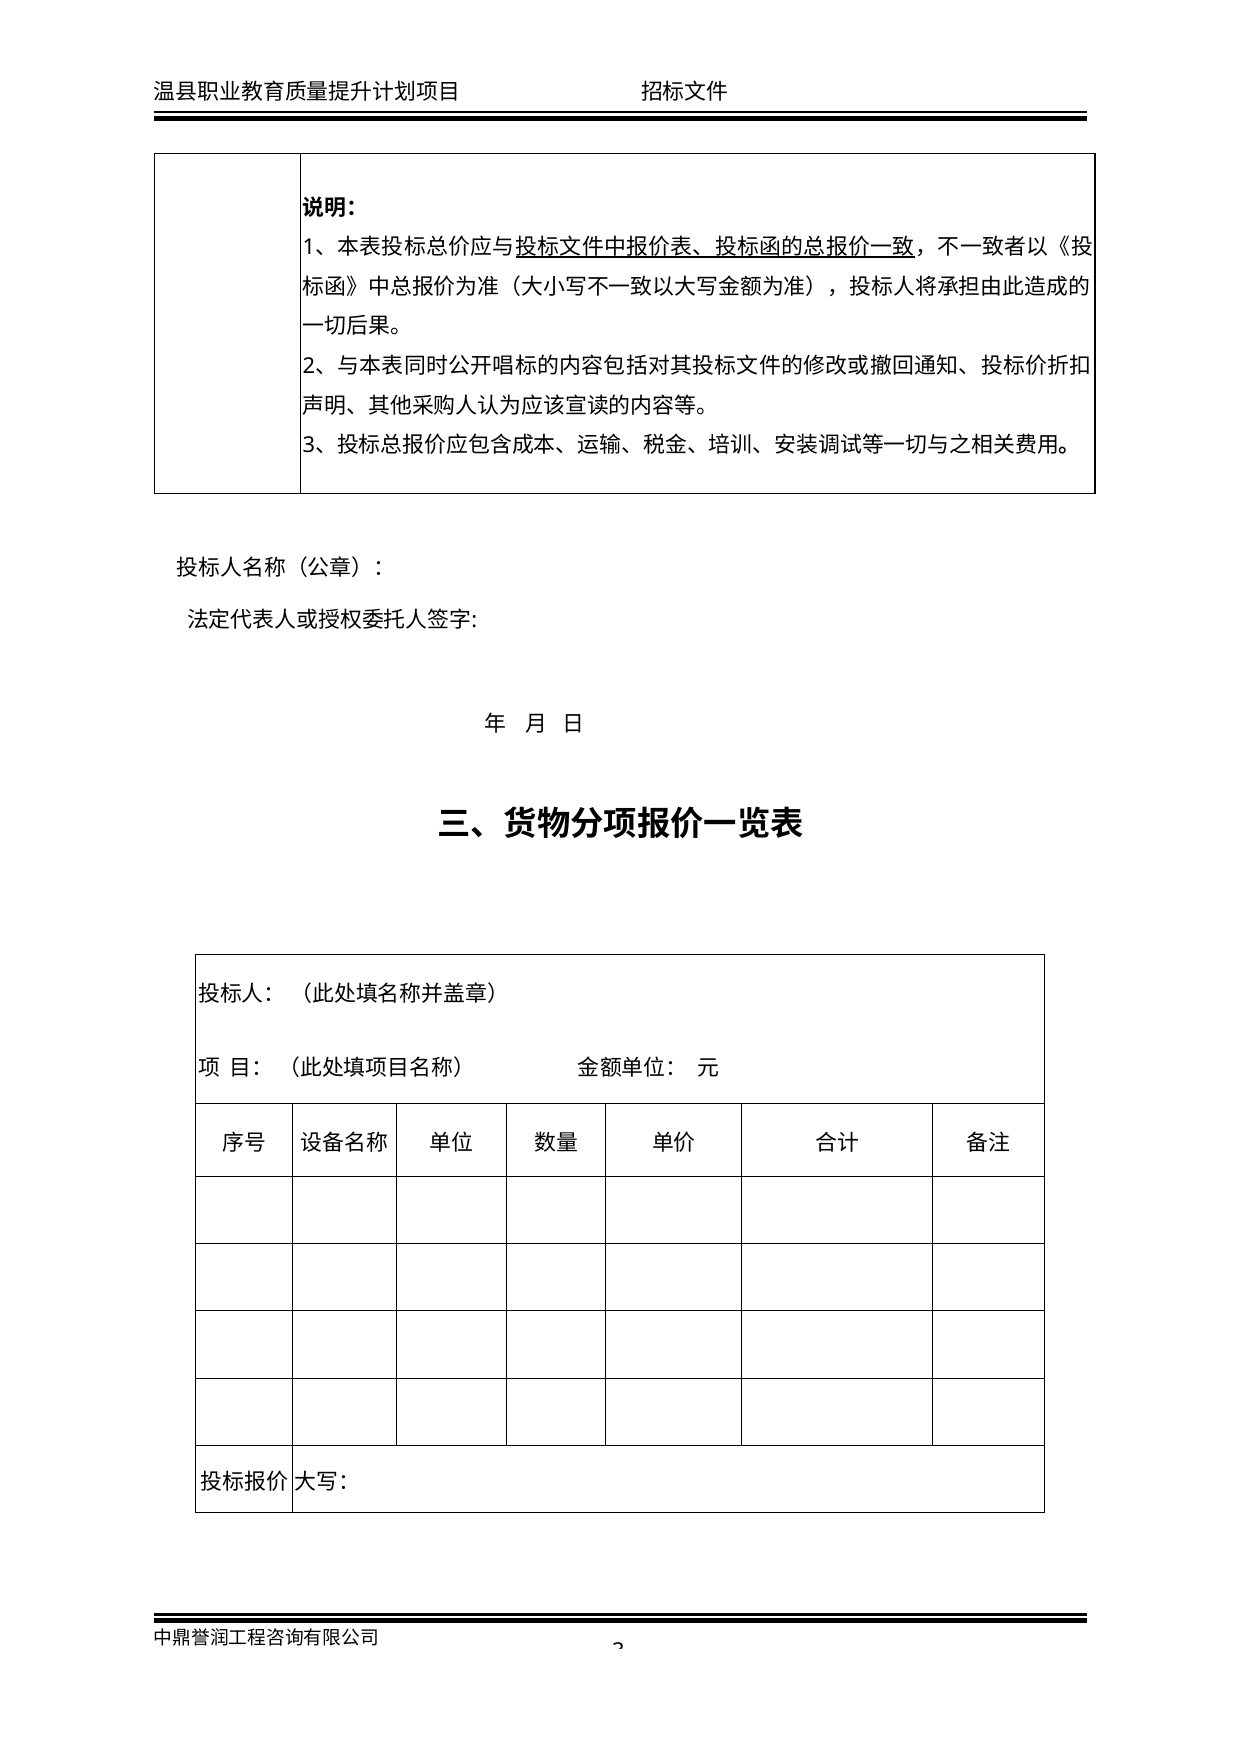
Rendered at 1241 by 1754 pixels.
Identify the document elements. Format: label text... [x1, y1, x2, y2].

table_cell [397, 1244, 506, 1310]
subtitle 三、货物分项报价一览表 [153, 781, 1087, 861]
table_cell 设备名称 [293, 1104, 396, 1176]
table_cell 合计 [742, 1104, 932, 1176]
table_cell [742, 1244, 932, 1310]
table_cell 投标报价（元） [196, 1446, 292, 1512]
table_cell 说明： 1、本表投标总价应与投标文件中报价表、投标函的总报价一致，不一致者以《投标函》中总报价为准（大小写不一致以大写金额为准），投标人将承担由此造成的一切后果。 2、与本表同时公开唱标的内容包括对其投标文件的修改或撤回通知、投标价折扣声明、其他采购人认为应该宣读的内容等。 3、投标总报价应包含成本、运输、税金、培训、安装调试等一切与之相关费用。 [301, 154, 1094, 493]
table_cell [397, 1379, 506, 1445]
table_cell [293, 1379, 396, 1445]
table_cell [397, 1177, 506, 1243]
table_cell [742, 1311, 932, 1377]
table_cell [507, 1177, 605, 1243]
table_cell [196, 1379, 292, 1445]
table_cell [507, 1311, 605, 1377]
table_cell [933, 1379, 1044, 1445]
table_cell 单价 [606, 1104, 741, 1176]
table_cell [507, 1379, 605, 1445]
table_cell [606, 1379, 741, 1445]
table_cell [196, 1311, 292, 1377]
table_cell [933, 1244, 1044, 1310]
table_cell 序号 [196, 1104, 292, 1176]
table_cell [933, 1311, 1044, 1377]
table_cell [507, 1244, 605, 1310]
table_cell [606, 1244, 741, 1310]
table_cell [606, 1177, 741, 1243]
table_cell [606, 1311, 741, 1377]
table_cell [196, 1244, 292, 1310]
table_cell 单位 [397, 1104, 506, 1176]
table_cell [742, 1379, 932, 1445]
text 年 月 日 [153, 702, 1087, 742]
table_cell 数量 [507, 1104, 605, 1176]
table_cell [196, 1177, 292, 1243]
text 法定代表人或授权委托人签字: [153, 598, 1087, 638]
table_cell 大写： [293, 1446, 1044, 1512]
table_cell [293, 1311, 396, 1377]
table_cell [397, 1311, 506, 1377]
text 投标人名称（公章）： [153, 546, 1087, 586]
table_header 投标人： （此处填名称并盖章） [196, 955, 1044, 1026]
table_cell [933, 1177, 1044, 1243]
table_cell [293, 1244, 396, 1310]
table_cell 备注 [933, 1104, 1044, 1176]
table_cell [155, 154, 300, 493]
table_cell 项 目： （此处填项目名称） 金额单位： 元 [196, 1026, 1044, 1102]
table_cell [293, 1177, 396, 1243]
table_cell [742, 1177, 932, 1243]
